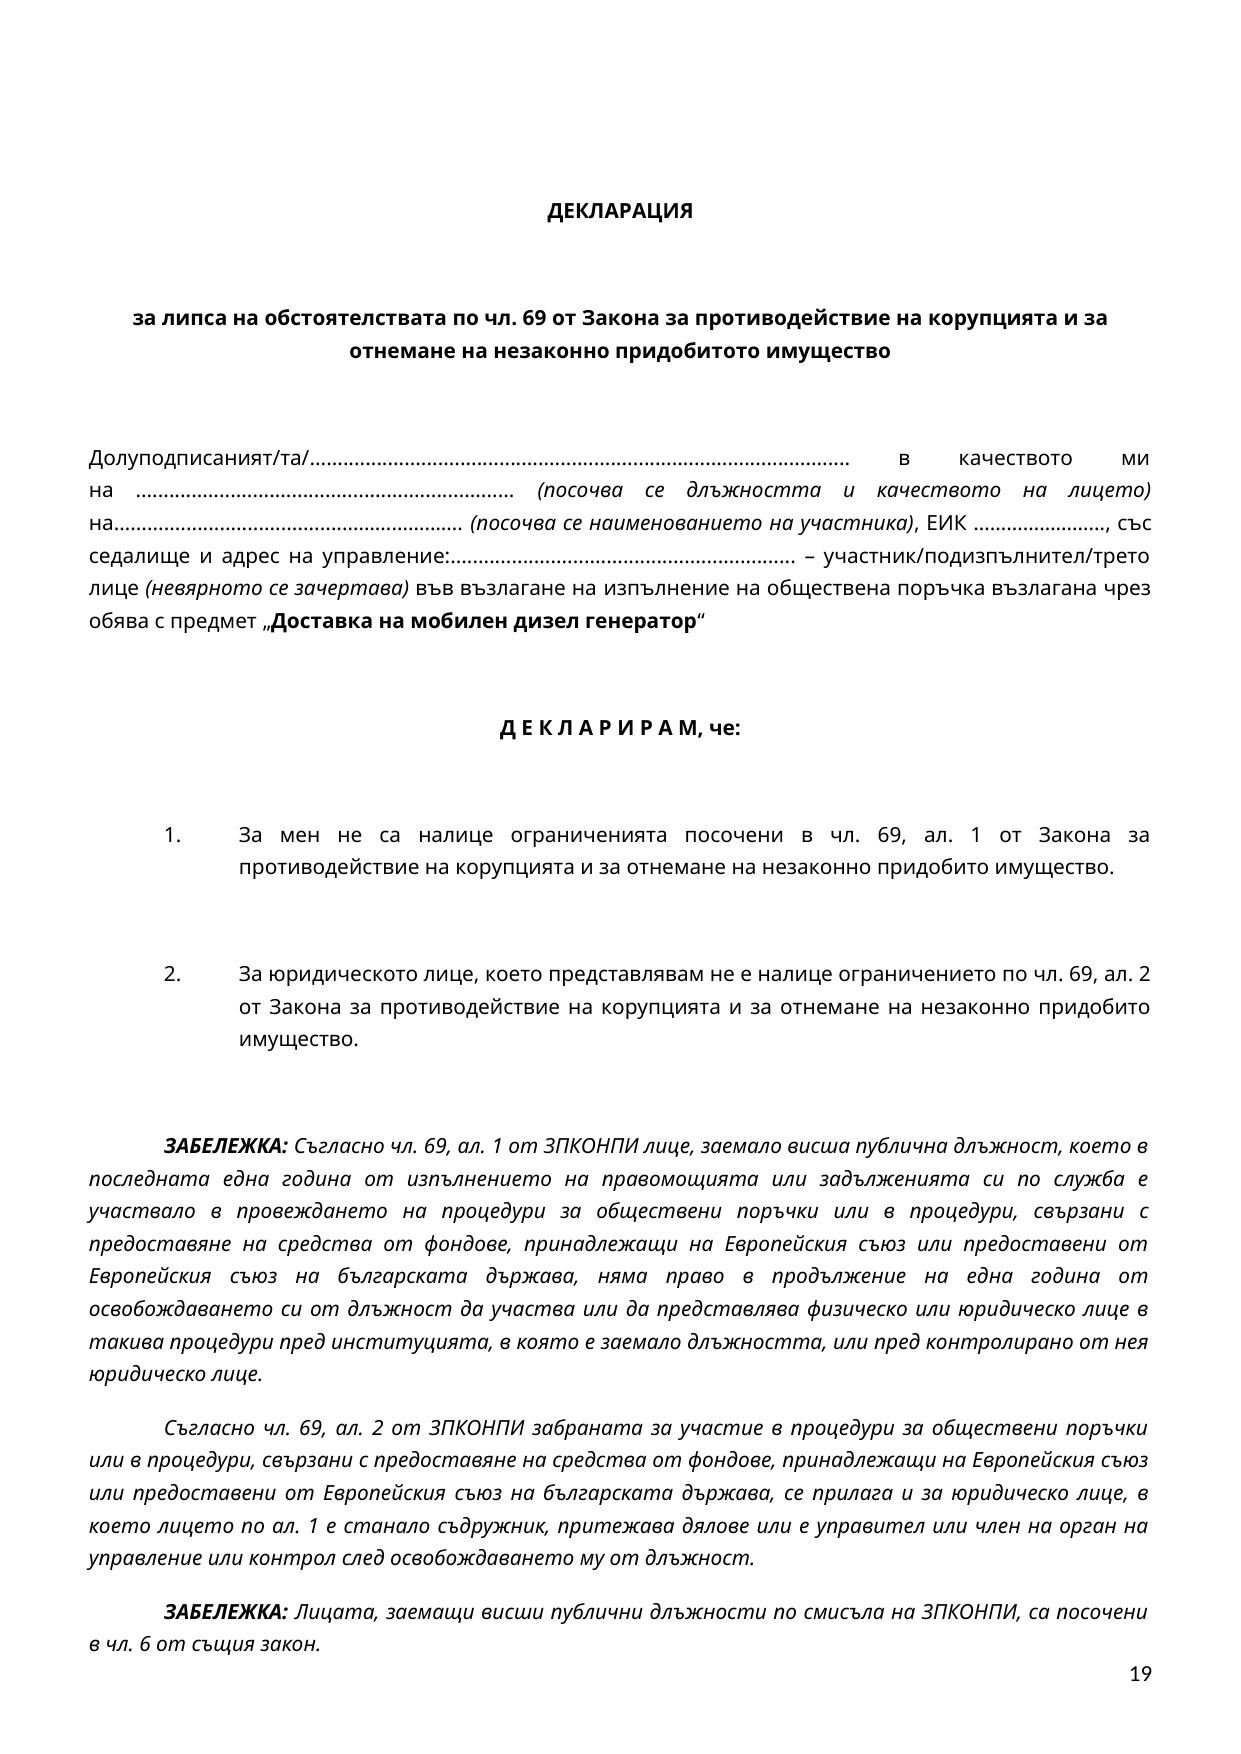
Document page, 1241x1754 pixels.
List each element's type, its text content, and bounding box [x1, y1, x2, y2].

text ДЕКЛАРАЦИЯ [89, 197, 1152, 225]
list За юридическото лице, което представлявам не е налице ограничението по чл. 69, ал. 2 от Закона за противодействие на корупцията и за отнемане на незаконно придобито имущество. [164, 959, 1152, 1053]
list За мен не са налице ограниченията посочени в чл. 69, ал. 1 от Закона за противодействие на корупцията и за отнемане на незаконно придобито имущество. [164, 820, 1152, 881]
text за липса на обстоятелствата по чл. 69 от Закона за противодействие на корупцията и за отнемане на незаконно придобитото имущество [89, 303, 1152, 364]
text ЗАБЕЛЕЖКА: Съгласно чл. 69, ал. 1 от ЗПКОНПИ лице, заемало висша публична длъжност, което в последната една година от изпълнението на правомощията или задълженията си по служба е участвало в провеждането на процедури за обществени поръчки или в процедури, свързани с предоставяне на средства от фондове, принадлежащи на Европейския съюз или предоставени от Европейския съюз на българската държава, няма право в продължение на една година от освобождаването си от длъжност да участва или да представлява физическо или юридическо лице в такива процедури пред институцията, в която е заемало длъжността, или пред контролирано от нея юридическо лице. [89, 1131, 1152, 1388]
text Съгласно чл. 69, ал. 2 от ЗПКОНПИ забраната за участие в процедури за обществени поръчки или в процедури, свързани с предоставяне на средства от фондове, принадлежащи на Европейския съюз или предоставени от Европейския съюз на българската държава, се прилага и за юридическо лице, в което лицето по ал. 1 е станало съдружник, притежава дялове или е управител или член на орган на управление или контрол след освобождаването му от длъжност. [89, 1413, 1152, 1572]
text Долуподписаният/та/................................................................................................. в качеството ми на .................................................................... (посочва се длъжността и качеството на лицето) на…......................................…………………. (посочва се наименованието на участника), ЕИК ……………………, със седалище и адрес на управление:.............................................................. – участник/подизпълнител/трето лице (невярното се зачертава) във възлагане на изпълнение на обществена поръчка възлагана чрез обява с предмет „Доставка на мобилен дизел генератор“ [89, 443, 1152, 634]
text ЗАБЕЛЕЖКА: Лицата, заемащи висши публични длъжности по смисъла на ЗПКОНПИ, са посочени в чл. 6 от същия закон. [89, 1597, 1152, 1658]
text Д Е К Л А Р И Р А М, че: [89, 713, 1152, 741]
